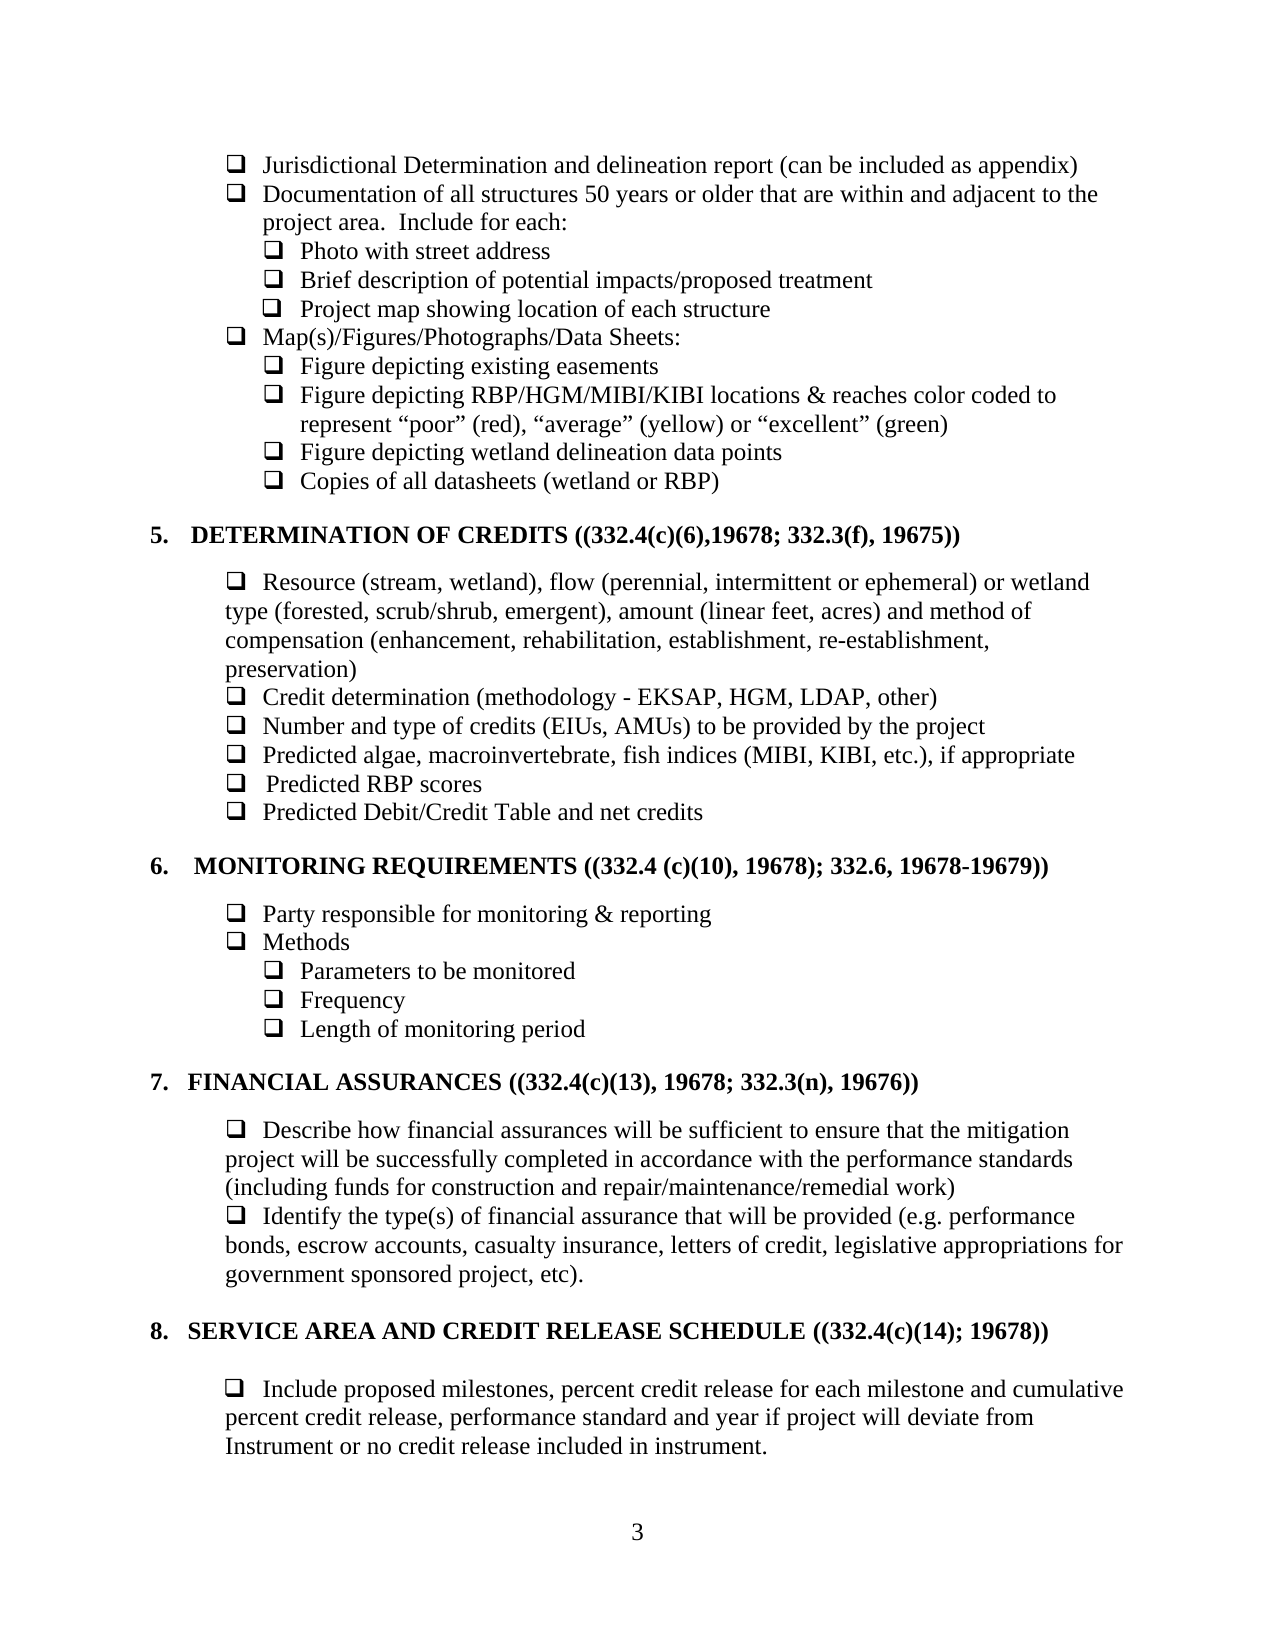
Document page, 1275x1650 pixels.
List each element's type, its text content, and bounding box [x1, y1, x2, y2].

list Predicted RBP scores [225, 769, 1125, 797]
list Party responsible for monitoring & reporting [225, 899, 1125, 927]
text 7. FINANCIAL ASSURANCES ((332.4(c)(13), 19678; 332.3(n), 19676)) [150, 1067, 1125, 1096]
list Credit determination (methodology - EKSAP, HGM, LDAP, other) [225, 682, 1125, 711]
list Predicted Debit/Credit Table and net credits [225, 797, 1125, 826]
list Parameters to be monitored [262, 956, 1125, 985]
list Map(s)/Figures/Photographs/Data Sheets: [225, 322, 1125, 351]
list Brief description of potential impacts/proposed treatment [262, 265, 1125, 294]
text 5. DETERMINATION OF CREDITS ((332.4(c)(6),19678; 332.3(f), 19675)) [150, 520, 1125, 549]
list Figure depicting RBP/HGM/MIBI/KIBI locations & reaches color coded to represent “poor” (red), “average” (yellow) or “excellent” (green) [262, 380, 1125, 437]
list Identify the type(s) of financial assurance that will be provided (e.g. performance bonds, escrow accounts, casualty insurance, letters of credit, legislative appropriations for government sponsored project, etc). [225, 1201, 1125, 1287]
list Photo with street address [262, 236, 1125, 265]
list Number and type of credits (EIUs, AMUs) to be provided by the project [225, 711, 1125, 740]
list Copies of all datasheets (wetland or RBP) [262, 466, 1125, 495]
list Include proposed milestones, percent credit release for each milestone and cumulative percent credit release, performance standard and year if project will deviate from Instrument or no credit release included in instrument. [223, 1374, 1125, 1460]
list Length of monitoring period [262, 1014, 1125, 1042]
list Predicted algae, macroinvertebrate, fish indices (MIBI, KIBI, etc.), if appropriate [225, 740, 1125, 769]
list Figure depicting existing easements [262, 351, 1125, 380]
text 8. SERVICE AREA AND CREDIT RELEASE SCHEDULE ((332.4(c)(14); 19678)) [150, 1316, 1125, 1345]
list Project map showing location of each structure [261, 294, 1125, 322]
list Documentation of all structures 50 years or older that are within and adjacent to the project area. Include for each: [225, 179, 1125, 236]
list Resource (stream, wetland), flow (perennial, intermittent or ephemeral) or wetland type (forested, scrub/shrub, emergent), amount (linear feet, acres) and method of compensation (enhancement, rehabilitation, establishment, re-establishment, preservation) [225, 567, 1125, 682]
list Figure depicting wetland delineation data points [262, 437, 1125, 466]
list Jurisdictional Determination and delineation report (can be included as appendix) [225, 150, 1125, 179]
list Describe how financial assurances will be sufficient to ensure that the mitigation project will be successfully completed in accordance with the performance standards (including funds for construction and repair/maintenance/remedial work) [225, 1115, 1125, 1201]
list Methods [225, 927, 1125, 956]
text 6. MONITORING REQUIREMENTS ((332.4 (c)(10), 19678); 332.6, 19678-19679)) [150, 851, 1125, 880]
list Frequency [262, 985, 1125, 1014]
